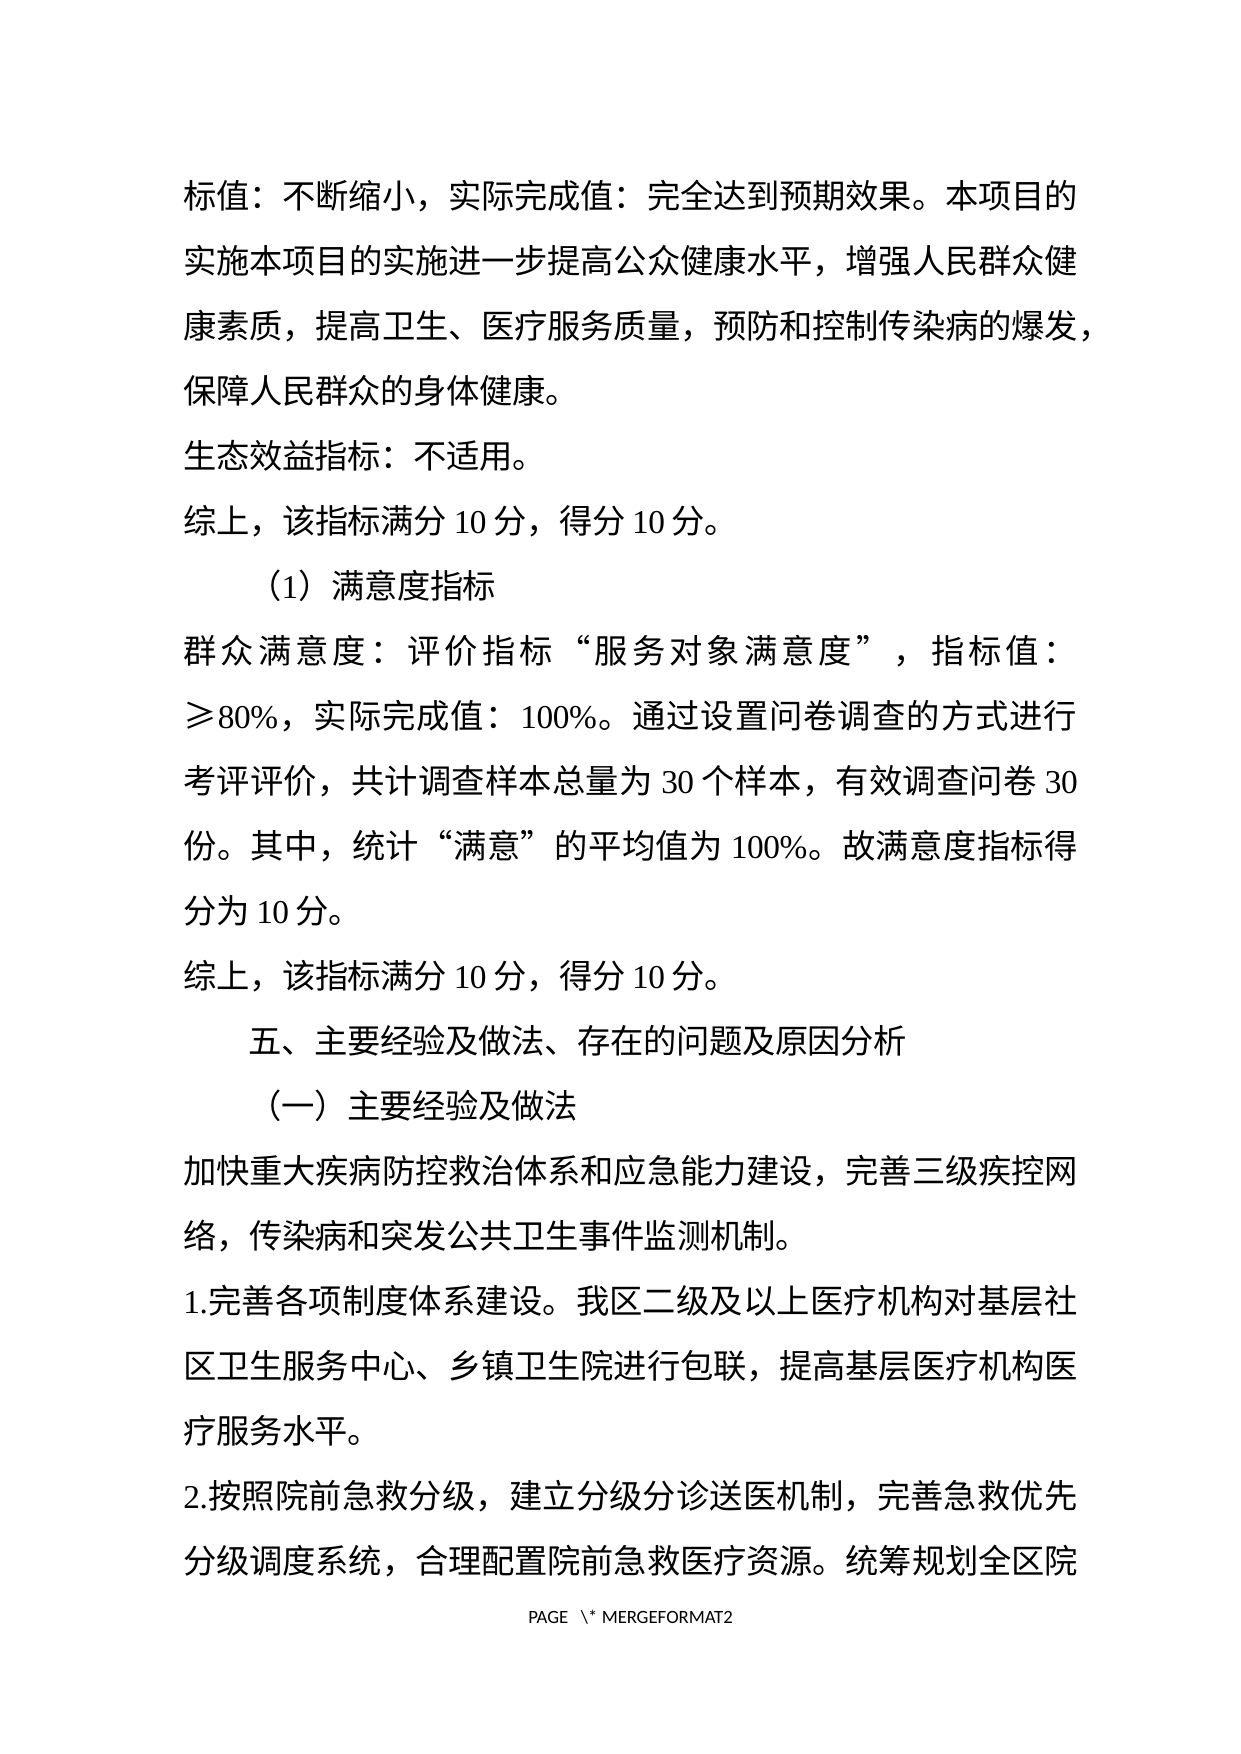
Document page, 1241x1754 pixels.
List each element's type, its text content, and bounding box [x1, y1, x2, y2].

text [183, 1072, 1078, 1592]
text （1）满意度指标 群众满意度：评价指标“服务对象满意度”，指标值：≥80%，实际完成值：100%。通过设置问卷调查的方式进行考评评价，共计调查样本总量为30个样本，有效调查问卷30份。其中，统计“满意”的平均值为100%。故满意度指标得分为10分。 综上，该指标满分10分，得分10分。 [183, 552, 1078, 1007]
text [183, 162, 1078, 552]
text 五、主要经验及做法、存在的问题及原因分析 [183, 1007, 1078, 1072]
